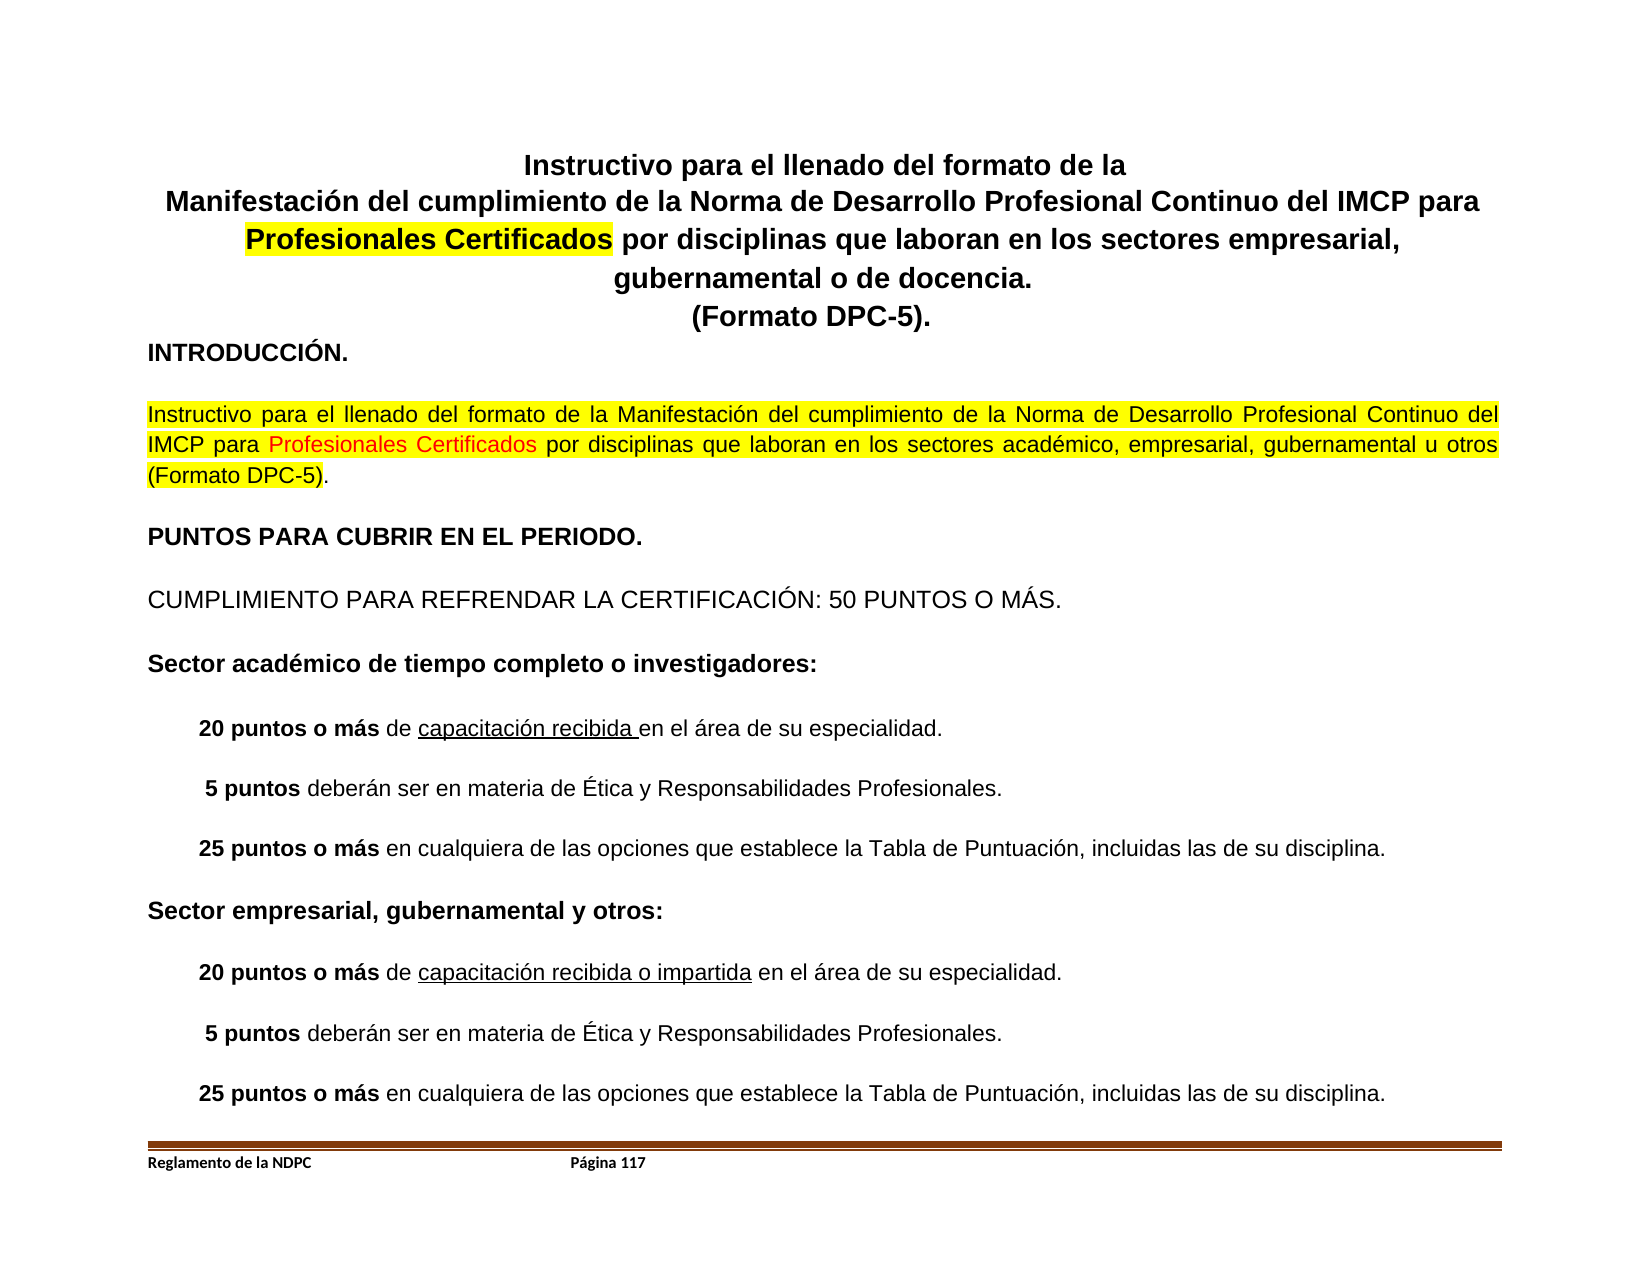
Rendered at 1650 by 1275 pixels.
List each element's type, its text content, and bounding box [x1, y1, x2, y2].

text Instructivo para el llenado del formato de la [148, 148, 1502, 181]
text 25 puntos o más en cualquiera de las opciones que establece la Tabla de Puntuación, incluidas las de su disciplina. [199, 835, 1498, 862]
text 5 puntos deberán ser en materia de Ética y Responsabilidades Profesionales. [199, 1019, 1498, 1046]
text 20 puntos o más de capacitación recibida en el área de su especialidad. [199, 714, 1498, 741]
text Instructivo para el llenado del formato de la Manifestación del cumplimiento de la Norma de Desarrollo Profesional Continuo del IMCP para Profesionales Certificados por disciplinas que laboran en los sectores académico, empresarial, gubernamental u otros (Formato DPC-5). [147, 458, 1499, 488]
text Sector empresarial, gubernamental y otros: [147, 896, 1502, 924]
text 20 puntos o más de capacitación recibida o impartida en el área de su especialidad. [199, 959, 1498, 985]
list Manifestación del cumplimiento de la Norma de Desarrollo Profesional Continuo del IMCP para Profesionales Certificados por disciplinas que laboran en los sectores empresarial, gubernamental o de docencia. [148, 184, 1498, 294]
text Sector académico de tiempo completo o investigadores: [147, 648, 1502, 677]
text 5 puntos deberán ser en materia de Ética y Responsabilidades Profesionales. [199, 775, 1498, 801]
text CUMPLIMIENTO PARA REFRENDAR LA CERTIFICACIÓN: 50 PUNTOS O MÁS. [147, 585, 1502, 614]
text (Formato DPC-5). [148, 299, 1475, 333]
text INTRODUCCIÓN. [147, 338, 1498, 367]
text 25 puntos o más en cualquiera de las opciones que establece la Tabla de Puntuación, incluidas las de su disciplina. [199, 1080, 1498, 1106]
text PUNTOS PARA CUBRIR EN EL PERIODO. [147, 522, 1498, 551]
